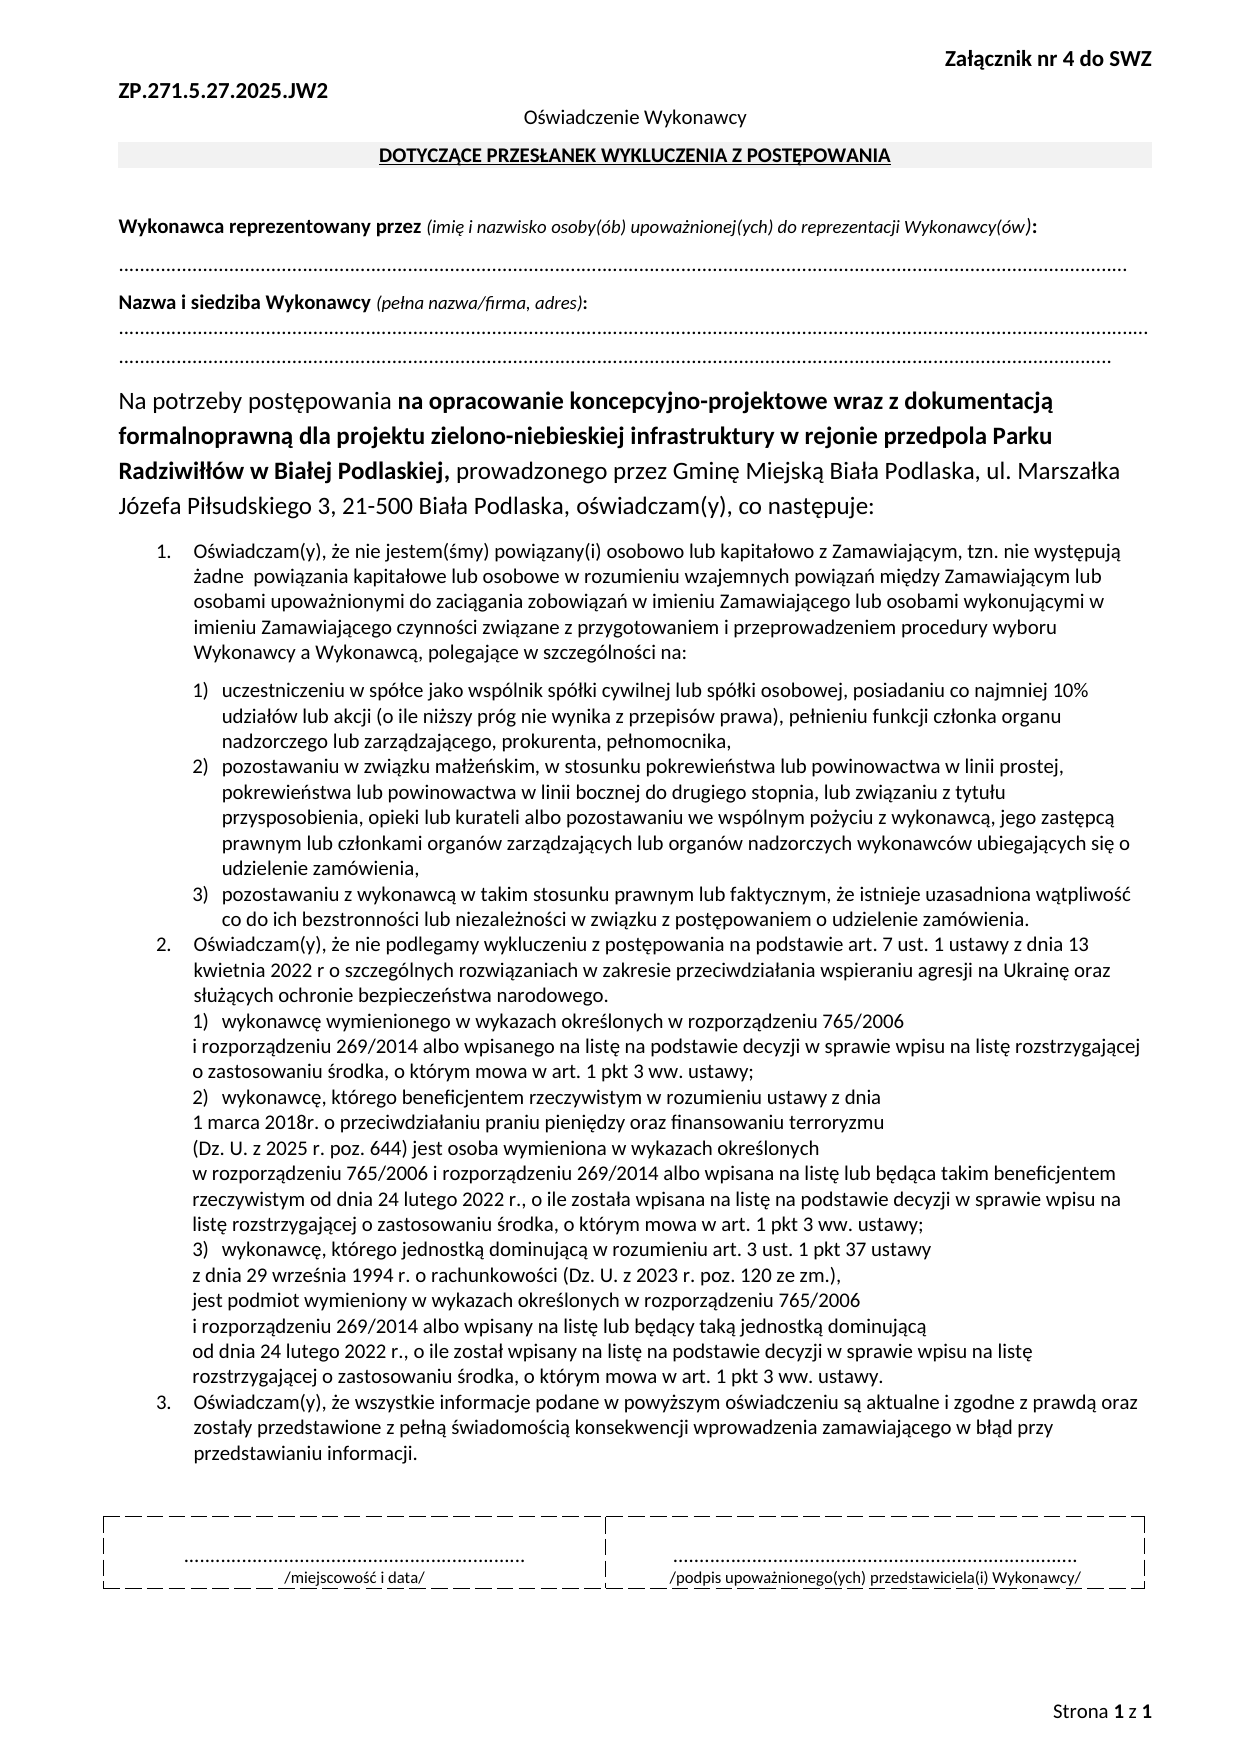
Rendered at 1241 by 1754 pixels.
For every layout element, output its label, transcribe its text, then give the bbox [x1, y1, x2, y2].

list Oświadczam(y), że wszystkie informacje podane w powyższym oświadczeniu są aktualne i zgodne z prawdą oraz zostały przedstawione z pełną świadomością konsekwencji wprowadzenia zamawiającego w błąd przy przedstawianiu informacji. [156, 1389, 1152, 1465]
list wykonawcę wymienionego w wykazach określonych w rozporządzeniu 765/2006 i rozporządzeniu 269/2014 albo wpisanego na listę na podstawie decyzji w sprawie wpisu na listę rozstrzygającej o zastosowaniu środka, o którym mowa w art. 1 pkt 3 ww. ustawy; [192, 1008, 1152, 1084]
table_header ............................................................................. /podpis upoważnionego(ych) przedstawiciela(i) Wykonawcy/ [606, 1516, 1145, 1588]
text Nazwa i siedziba Wykonawcy (pełna nazwa/firma, adres): [118, 289, 1152, 314]
text Na potrzeby postępowania na opracowanie koncepcyjno-projektowe wraz z dokumentacją formalnoprawną dla projektu zielono-niebieskiej infrastruktury w rejonie przedpola Parku Radziwiłłów w Białej Podlaskiej, prowadzonego przez Gminę Miejską Biała Podlaska, ul. Marszałka Józefa Piłsudskiego 3, 21-500 Biała Podlaska, oświadczam(y), co następuje: [118, 385, 1152, 521]
list Oświadczam(y), że nie podlegamy wykluczeniu z postępowania na podstawie art. 7 ust. 1 ustawy z dnia 13 kwietnia 2022 r o szczególnych rozwiązaniach w zakresie przeciwdziałania wspieraniu agresji na Ukrainę oraz służących ochronie bezpieczeństwa narodowego. [156, 932, 1152, 1008]
list uczestniczeniu w spółce jako wspólnik spółki cywilnej lub spółki osobowej, posiadaniu co najmniej 10% udziałów lub akcji (o ile niższy próg nie wynika z przepisów prawa), pełnieniu funkcji członka organu nadzorczego lub zarządzającego, prokurenta, pełnomocnika, [192, 677, 1152, 754]
list Oświadczam(y), że nie jestem(śmy) powiązany(i) osobowo lub kapitałowo z Zamawiającym, tzn. nie występują żadne powiązania kapitałowe lub osobowe w rozumieniu wzajemnych powiązań między Zamawiającym lub osobami upoważnionymi do zaciągania zobowiązań w imieniu Zamawiającego lub osobami wykonującymi w imieniu Zamawiającego czynności związane z przygotowaniem i przeprowadzeniem procedury wyboru Wykonawcy a Wykonawcą, polegające w szczególności na: [156, 538, 1152, 665]
list pozostawaniu z wykonawcą w takim stosunku prawnym lub faktycznym, że istnieje uzasadniona wątpliwość co do ich bezstronności lub niezależności w związku z postępowaniem o udzielenie zamówienia. [192, 881, 1152, 932]
text Wykonawca reprezentowany przez (imię i nazwisko osoby(ób) upoważnionej(ych) do reprezentacji Wykonawcy(ów): [118, 213, 1152, 239]
text DOTYCZĄCE PRZESŁANEK WYKLUCZENIA Z POSTĘPOWANIA [118, 142, 1152, 168]
text Załącznik nr 4 do SWZ [118, 44, 1152, 72]
list wykonawcę, którego beneficjentem rzeczywistym w rozumieniu ustawy z dnia 1 marca 2018r. o przeciwdziałaniu praniu pieniędzy oraz finansowaniu terroryzmu (Dz. U. z 2025 r. poz. 644) jest osoba wymieniona w wykazach określonych w rozporządzeniu 765/2006 i rozporządzeniu 269/2014 albo wpisana na listę lub będąca takim beneficjentem rzeczywistym od dnia 24 lutego 2022 r., o ile została wpisana na listę na podstawie decyzji w sprawie wpisu na listę rozstrzygającej o zastosowaniu środka, o którym mowa w art. 1 pkt 3 ww. ustawy; [192, 1084, 1152, 1237]
table_header ................................................................. /miejscowość i data/ [104, 1516, 606, 1588]
list wykonawcę, którego jednostką dominującą w rozumieniu art. 3 ust. 1 pkt 37 ustawy z dnia 29 września 1994 r. o rachunkowości (Dz. U. z 2023 r. poz. 120 ze zm.), jest podmiot wymieniony w wykazach określonych w rozporządzeniu 765/2006 i rozporządzeniu 269/2014 albo wpisany na listę lub będący taką jednostką dominującą od dnia 24 lutego 2022 r., o ile został wpisany na listę na podstawie decyzji w sprawie wpisu na listę rozstrzygającej o zastosowaniu środka, o którym mowa w art. 1 pkt 3 ww. ustawy. [192, 1237, 1152, 1389]
text ................................................................................................................................................................................................................................................................................................................................................................................................. [118, 314, 1152, 369]
text Oświadczenie Wykonawcy [118, 104, 1152, 130]
text ZP.271.5.27.2025.JW2 [118, 77, 1152, 104]
list pozostawaniu w związku małżeńskim, w stosunku pokrewieństwa lub powinowactwa w linii prostej, pokrewieństwa lub powinowactwa w linii bocznej do drugiego stopnia, lub związaniu z tytułu przysposobienia, opieki lub kurateli albo pozostawaniu we wspólnym pożyciu z wykonawcą, jego zastępcą prawnym lub członkami organów zarządzających lub organów nadzorczych wykonawców ubiegających się o udzielenie zamówienia, [192, 754, 1152, 881]
text ................................................................................................................................................................................................ [118, 251, 1152, 277]
